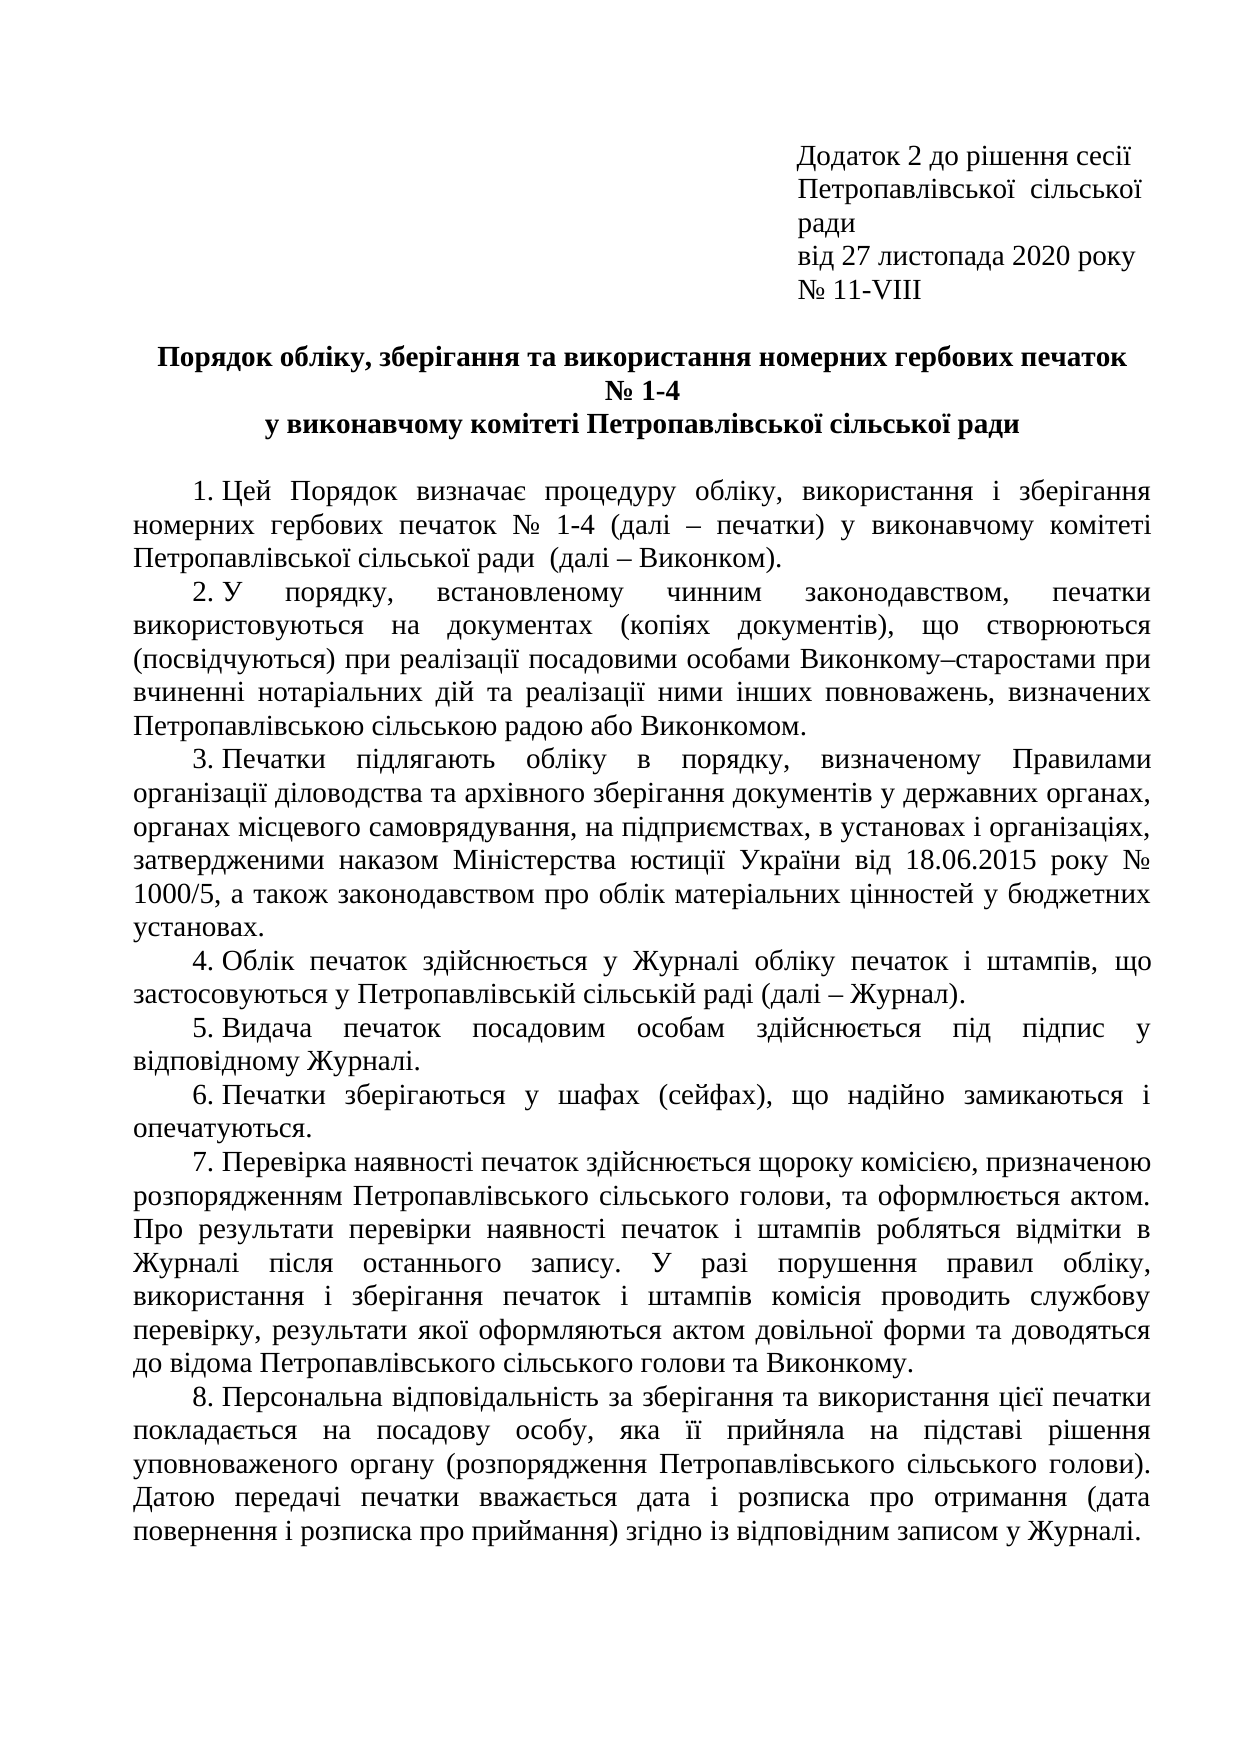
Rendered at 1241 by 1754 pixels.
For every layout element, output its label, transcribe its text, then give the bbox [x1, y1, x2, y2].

text Порядок обліку, зберігання та використання номерних гербових печаток [133, 339, 1152, 373]
text у виконавчому комітеті Петропавлівської сільської ради [133, 406, 1152, 440]
list Печатки зберігаються у шафах (сейфах), що надійно замикаються і опечатуються. [133, 1077, 1152, 1144]
list У порядку, встановленому чинним законодавством, печатки використовуються на документах (копіях документів), що створюються (посвідчуються) при реалізації посадовими особами Виконкому–старостами при вчиненні нотаріальних дій та реалізації ними інших повноважень, визначених Петропавлівською сільською радою або Виконкомом. [133, 574, 1152, 742]
list Печатки підлягають обліку в порядку, визначеному Правилами організації діловодства та архівного зберігання документів у державних органах, органах місцевого самоврядування, на підприємствах, в установах і організаціях, затвердженими наказом Міністерства юстиції України від 18.06.2015 року № 1000/5, а також законодавством про облік матеріальних цінностей у бюджетних установах. [133, 742, 1152, 943]
list Персональна відповідальність за зберігання та використання цієї печатки покладається на посадову особу, яка її прийняла на підставі рішення уповноваженого органу (розпорядження Петропавлівського сільського голови). Датою передачі печатки вважається дата і розписка про отримання (дата повернення і розписка про приймання) згідно із відповідним записом у Журналі. [133, 1379, 1152, 1547]
list Перевірка наявності печаток здійснюється щороку комісією, призначеною розпорядженням Петропавлівського сільського голови, та оформлюється актом. Про результати перевірки наявності печаток і штампів робляться відмітки в Журналі після останнього запису. У разі порушення правил обліку, використання і зберігання печаток і штампів комісія проводить службову перевірку, результати якої оформляються актом довільної форми та доводяться до відома Петропавлівського сільського голови та Виконкому. [133, 1144, 1152, 1379]
text від 27 листопада 2020 року № 11-VІІI [797, 238, 1152, 306]
text № 1-4 [133, 373, 1152, 406]
list Видача печаток посадовим особам здійснюється під підпис у відповідному Журналі. [133, 1010, 1152, 1077]
text Петропавлівської сільської ради [797, 171, 1152, 238]
list Цей Порядок визначає процедуру обліку, використання і зберігання номерних гербових печаток № 1-4 (далі – печатки) у виконавчому комітеті Петропавлівської сільської ради (далі – Виконком). [133, 473, 1152, 574]
text Додаток 2 до рішення сесії [133, 138, 1152, 171]
list Облік печаток здійснюється у Журналі обліку печаток і штампів, що застосовуються у Петропавлівській сільській раді (далі – Журнал). [133, 943, 1152, 1010]
